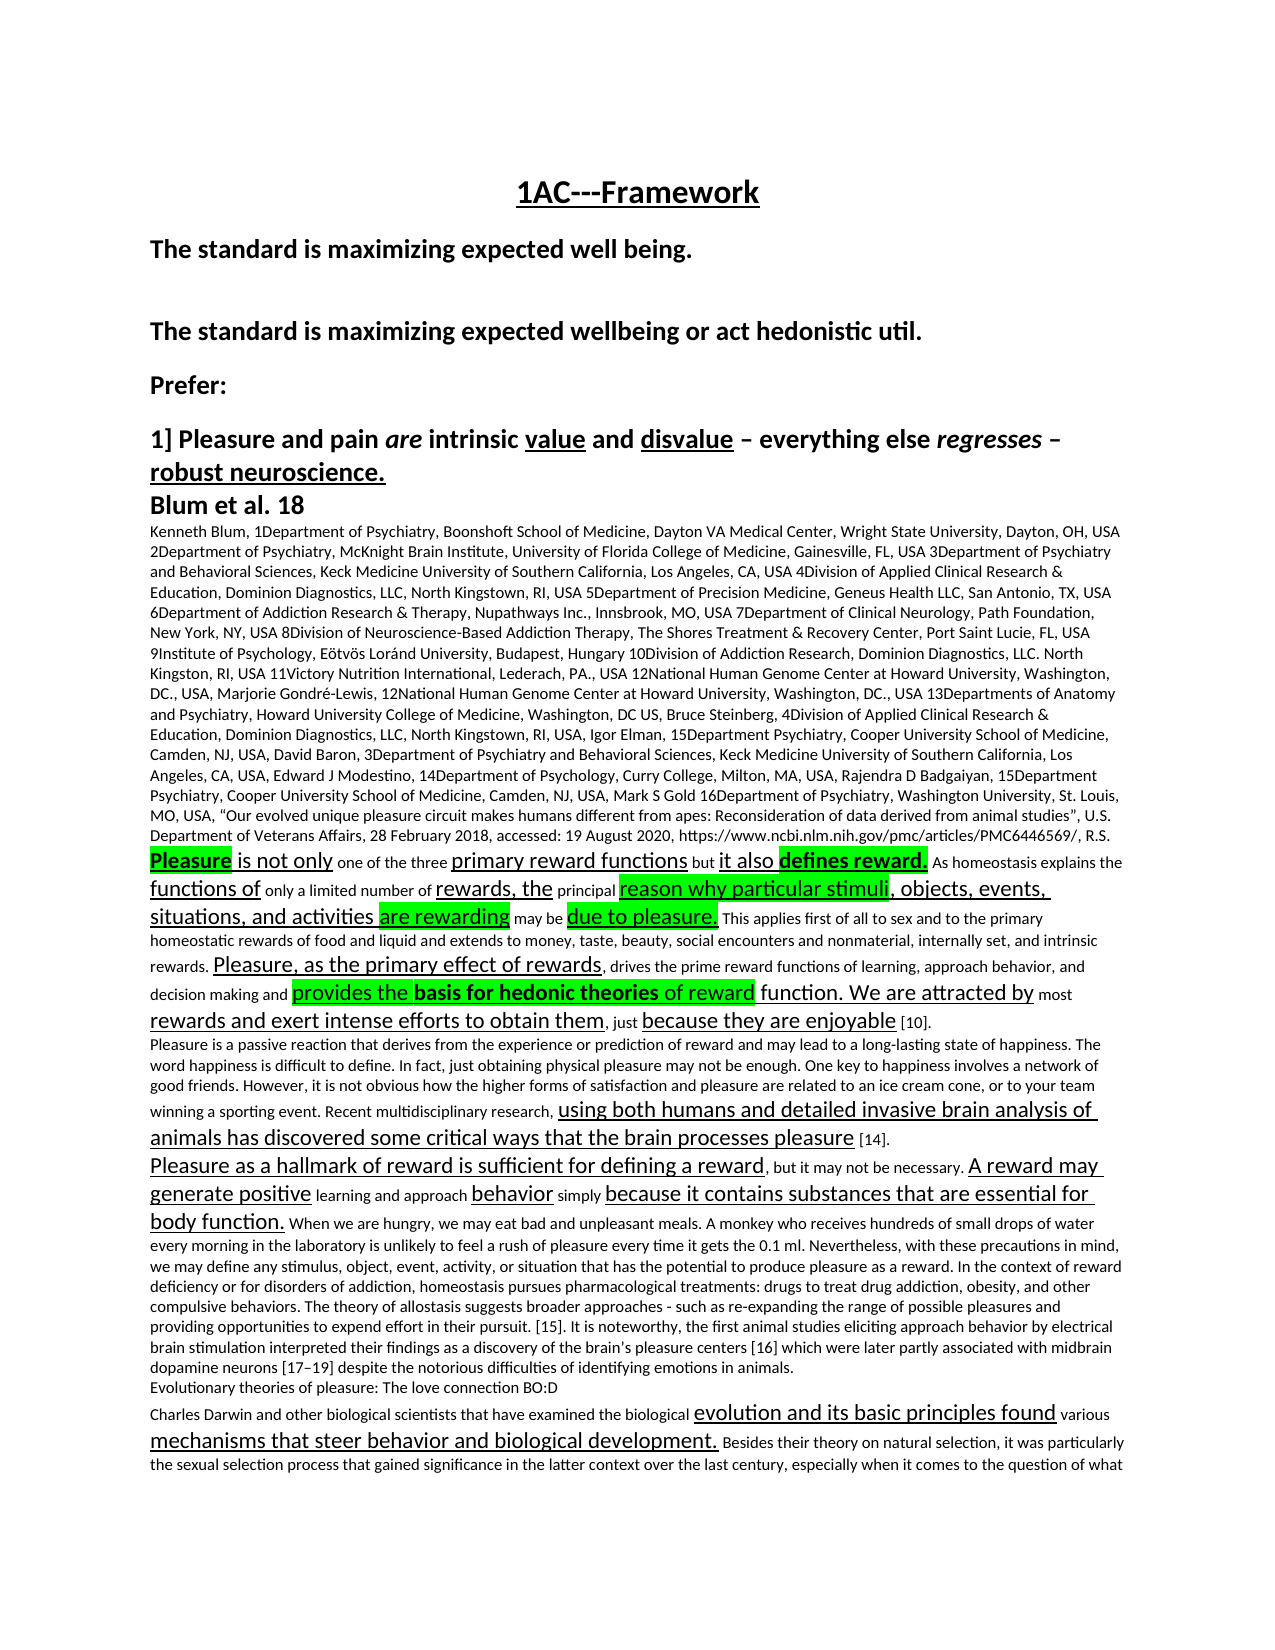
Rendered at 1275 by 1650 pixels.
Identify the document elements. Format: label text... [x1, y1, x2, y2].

text Blum et al. 18 [150, 488, 1125, 521]
text Pleasure is a passive reaction that derives from the experience or prediction of reward and may lead to a long-lasting state of happiness. The word happiness is difficult to define. In fact, just obtaining physical pleasure may not be enough. One key to happiness involves a network of good friends. However, it is not obvious how the higher forms of satisfaction and pleasure are related to an ice cream cone, or to your team winning a sporting event. Recent multidisciplinary research, using both humans and detailed invasive brain analysis of animals has discovered some critical ways that the brain processes pleasure [14]. [150, 1034, 1125, 1151]
subtitle Prefer: [150, 368, 1125, 401]
subtitle 1AC---Framework [150, 171, 1125, 212]
text Kenneth Blum, 1Department of Psychiatry, Boonshoft School of Medicine, Dayton VA Medical Center, Wright State University, Dayton, OH, USA 2Department of Psychiatry, McKnight Brain Institute, University of Florida College of Medicine, Gainesville, FL, USA 3Department of Psychiatry and Behavioral Sciences, Keck Medicine University of Southern California, Los Angeles, CA, USA 4Division of Applied Clinical Research & Education, Dominion Diagnostics, LLC, North Kingstown, RI, USA 5Department of Precision Medicine, Geneus Health LLC, San Antonio, TX, USA 6Department of Addiction Research & Therapy, Nupathways Inc., Innsbrook, MO, USA 7Department of Clinical Neurology, Path Foundation, New York, NY, USA 8Division of Neuroscience-Based Addiction Therapy, The Shores Treatment & Recovery Center, Port Saint Lucie, FL, USA 9Institute of Psychology, Eötvös Loránd University, Budapest, Hungary 10Division of Addiction Research, Dominion Diagnostics, LLC. North Kingston, RI, USA 11Victory Nutrition International, Lederach, PA., USA 12National Human Genome Center at Howard University, Washington, DC., USA, Marjorie Gondré-Lewis, 12National Human Genome Center at Howard University, Washington, DC., USA 13Departments of Anatomy and Psychiatry, Howard University College of Medicine, Washington, DC US, Bruce Steinberg, 4Division of Applied Clinical Research & Education, Dominion Diagnostics, LLC, North Kingstown, RI, USA, Igor Elman, 15Department Psychiatry, Cooper University School of Medicine, Camden, NJ, USA, David Baron, 3Department of Psychiatry and Behavioral Sciences, Keck Medicine University of Southern California, Los Angeles, CA, USA, Edward J Modestino, 14Department of Psychology, Curry College, Milton, MA, USA, Rajendra D Badgaiyan, 15Department Psychiatry, Cooper University School of Medicine, Camden, NJ, USA, Mark S Gold 16Department of Psychiatry, Washington University, St. Louis, MO, USA, “Our evolved unique pleasure circuit makes humans different from apes: Reconsideration of data derived from animal studies”, U.S. Department of Veterans Affairs, 28 February 2018, accessed: 19 August 2020, https://www.ncbi.nlm.nih.gov/pmc/articles/PMC6446569/, R.S. [150, 521, 1125, 846]
text Pleasure is not only one of the three primary reward functions but it also defines reward. As homeostasis explains the functions of only a limited number of rewards, the principal reason why particular stimuli, objects, events, situations, and activities are rewarding may be due to pleasure. This applies first of all to sex and to the primary homeostatic rewards of food and liquid and extends to money, taste, beauty, social encounters and nonmaterial, internally set, and intrinsic rewards. Pleasure, as the primary effect of rewards, drives the prime reward functions of learning, approach behavior, and decision making and provides the basis for hedonic theories of reward function. We are attracted by most rewards and exert intense efforts to obtain them, just because they are enjoyable [10]. [150, 846, 1125, 1034]
subtitle The standard is maximizing expected wellbeing or act hedonistic util. [150, 314, 1125, 347]
text Pleasure as a hallmark of reward is sufficient for defining a reward, but it may not be necessary. A reward may generate positive learning and approach behavior simply because it contains substances that are essential for body function. When we are hungry, we may eat bad and unpleasant meals. A monkey who receives hundreds of small drops of water every morning in the laboratory is unlikely to feel a rush of pleasure every time it gets the 0.1 ml. Nevertheless, with these precautions in mind, we may define any stimulus, object, event, activity, or situation that has the potential to produce pleasure as a reward. In the context of reward deficiency or for disorders of addiction, homeostasis pursues pharmacological treatments: drugs to treat drug addiction, obesity, and other compulsive behaviors. The theory of allostasis suggests broader approaches - such as re-expanding the range of possible pleasures and providing opportunities to expend effort in their pursuit. [15]. It is noteworthy, the first animal studies eliciting approach behavior by electrical brain stimulation interpreted their findings as a discovery of the brain’s pleasure centers [16] which were later partly associated with midbrain dopamine neurons [17–19] despite the notorious difficulties of identifying emotions in animals. [150, 1151, 1125, 1378]
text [150, 1398, 1125, 1474]
subtitle The standard is maximizing expected well being. [150, 232, 1125, 265]
text Evolutionary theories of pleasure: The love connection BO:D [150, 1378, 1125, 1398]
subtitle 1] Pleasure and pain are intrinsic value and disvalue – everything else regresses – robust neuroscience. [150, 422, 1125, 488]
